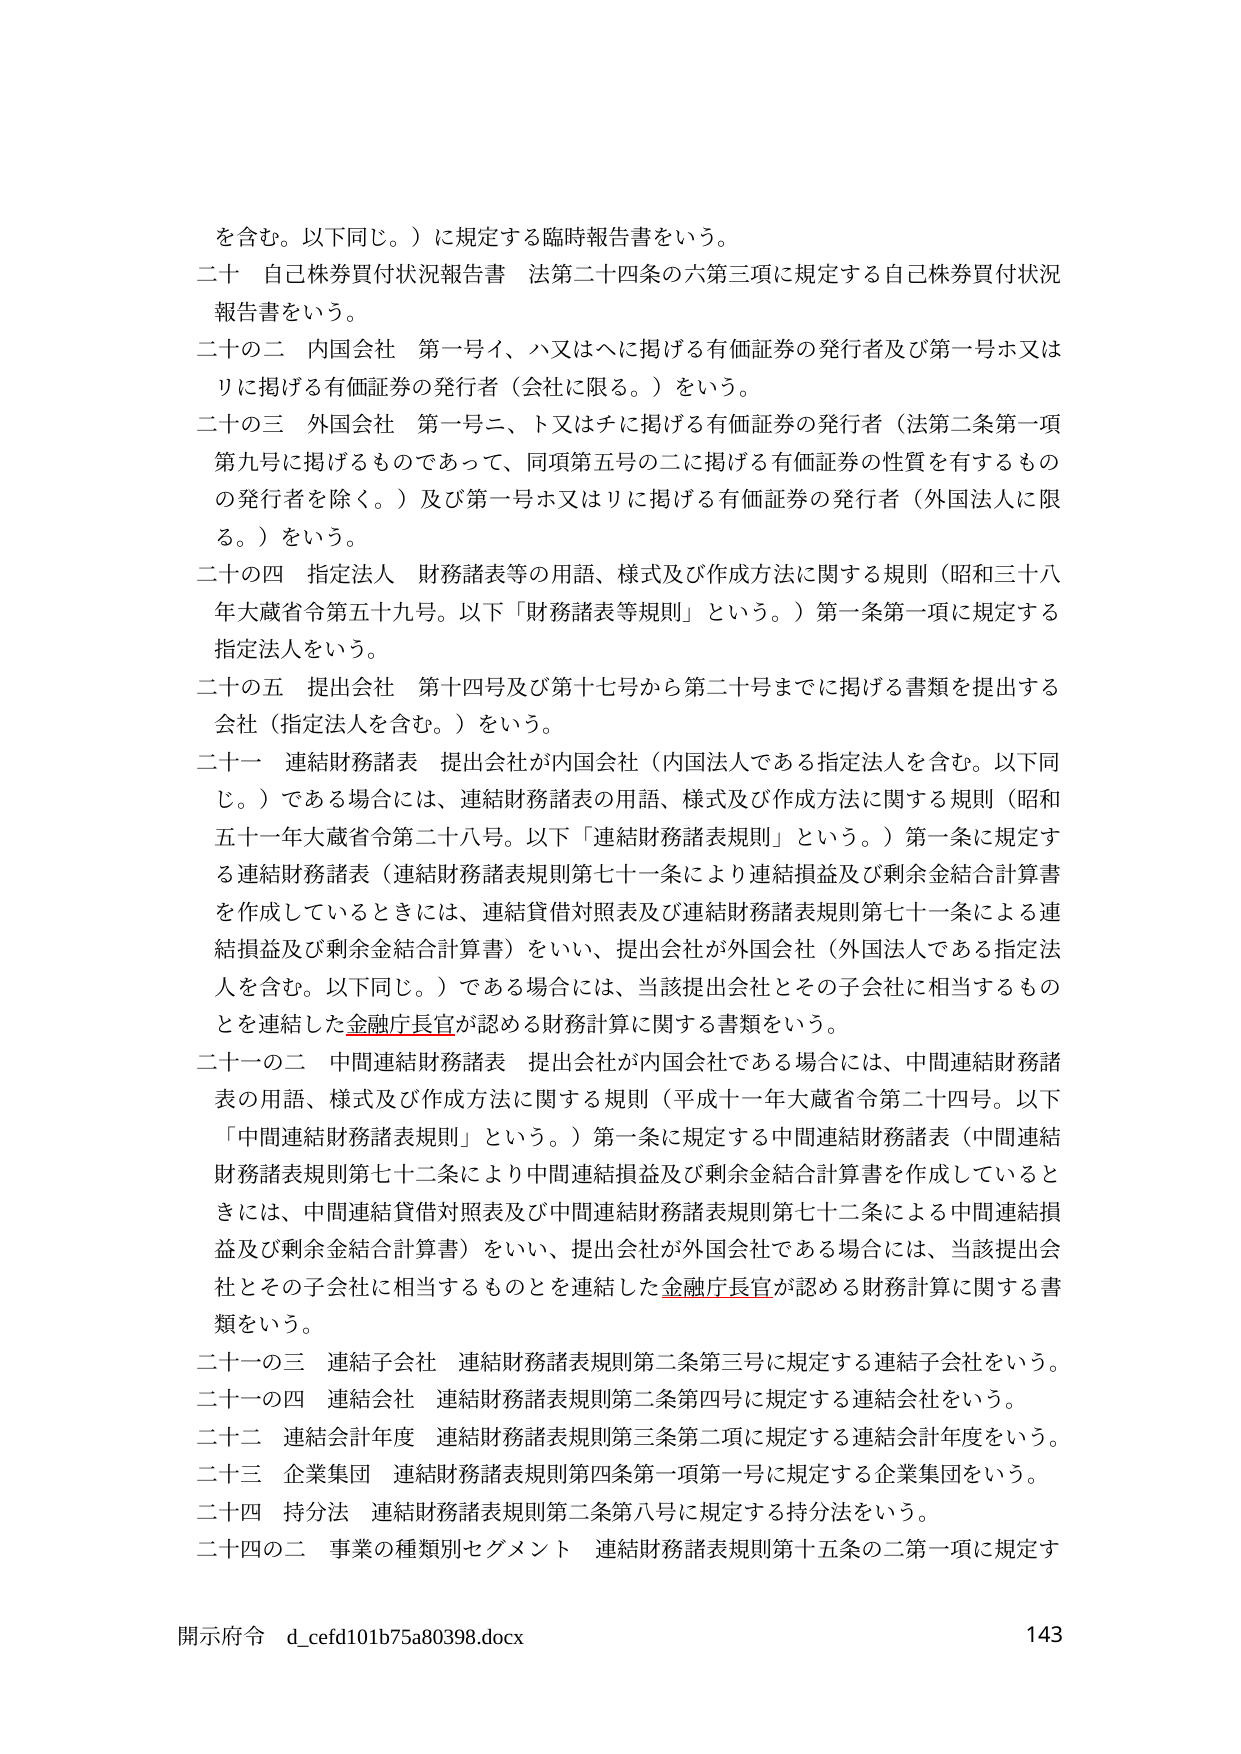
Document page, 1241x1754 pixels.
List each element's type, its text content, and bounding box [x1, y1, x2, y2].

text 二十二 連結会計年度 連結財務諸表規則第三条第二項に規定する連結会計年度をいう。 [196, 1417, 1063, 1454]
text 二十一 連結財務諸表 提出会社が内国会社（内国法人である指定法人を含む。以下同じ。）である場合には、連結財務諸表の用語、様式及び作成方法に関する規則（昭和五十一年大蔵省令第二十八号。以下「連結財務諸表規則」という。）第一条に規定する連結財務諸表（連結財務諸表規則第七十一条により連結損益及び剰余金結合計算書を作成しているときには、連結貸借対照表及び連結財務諸表規則第七十一条による連結損益及び剰余金結合計算書）をいい、提出会社が外国会社（外国法人である指定法人を含む。以下同じ。）である場合には、当該提出会社とその子会社に相当するものとを連結した金融庁長官が認める財務計算に関する書類をいう。 [196, 742, 1063, 1042]
text 二十の三 外国会社 第一号ニ、ト又はチに掲げる有価証券の発行者（法第二条第一項第九号に掲げるものであって、同項第五号の二に掲げる有価証券の性質を有するものの発行者を除く。）及び第一号ホ又はリに掲げる有価証券の発行者（外国法人に限る。）をいう。 [196, 404, 1063, 554]
text 二十一の二 中間連結財務諸表 提出会社が内国会社である場合には、中間連結財務諸表の用語、様式及び作成方法に関する規則（平成十一年大蔵省令第二十四号。以下「中間連結財務諸表規則」という。）第一条に規定する中間連結財務諸表（中間連結財務諸表規則第七十二条により中間連結損益及び剰余金結合計算書を作成しているときには、中間連結貸借対照表及び中間連結財務諸表規則第七十二条による中間連結損益及び剰余金結合計算書）をいい、提出会社が外国会社である場合には、当該提出会社とその子会社に相当するものとを連結した金融庁長官が認める財務計算に関する書類をいう。 [196, 1042, 1063, 1342]
text 二十の五 提出会社 第十四号及び第十七号から第二十号までに掲げる書類を提出する会社（指定法人を含む。）をいう。 [196, 667, 1063, 742]
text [196, 217, 1063, 254]
text 二十の四 指定法人 財務諸表等の用語、様式及び作成方法に関する規則（昭和三十八年大蔵省令第五十九号。以下「財務諸表等規則」という。）第一条第一項に規定する指定法人をいう。 [196, 554, 1063, 667]
text 二十 自己株券買付状況報告書 法第二十四条の六第三項に規定する自己株券買付状況報告書をいう。 [196, 254, 1063, 329]
text 二十三 企業集団 連結財務諸表規則第四条第一項第一号に規定する企業集団をいう。 [196, 1454, 1063, 1492]
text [196, 1529, 1063, 1567]
text 二十一の四 連結会社 連結財務諸表規則第二条第四号に規定する連結会社をいう。 [196, 1379, 1063, 1417]
text 二十一の三 連結子会社 連結財務諸表規則第二条第三号に規定する連結子会社をいう。 [196, 1342, 1063, 1379]
text 二十の二 内国会社 第一号イ、ハ又はヘに掲げる有価証券の発行者及び第一号ホ又はリに掲げる有価証券の発行者（会社に限る。）をいう。 [196, 329, 1063, 404]
text 二十四 持分法 連結財務諸表規則第二条第八号に規定する持分法をいう。 [196, 1492, 1063, 1529]
